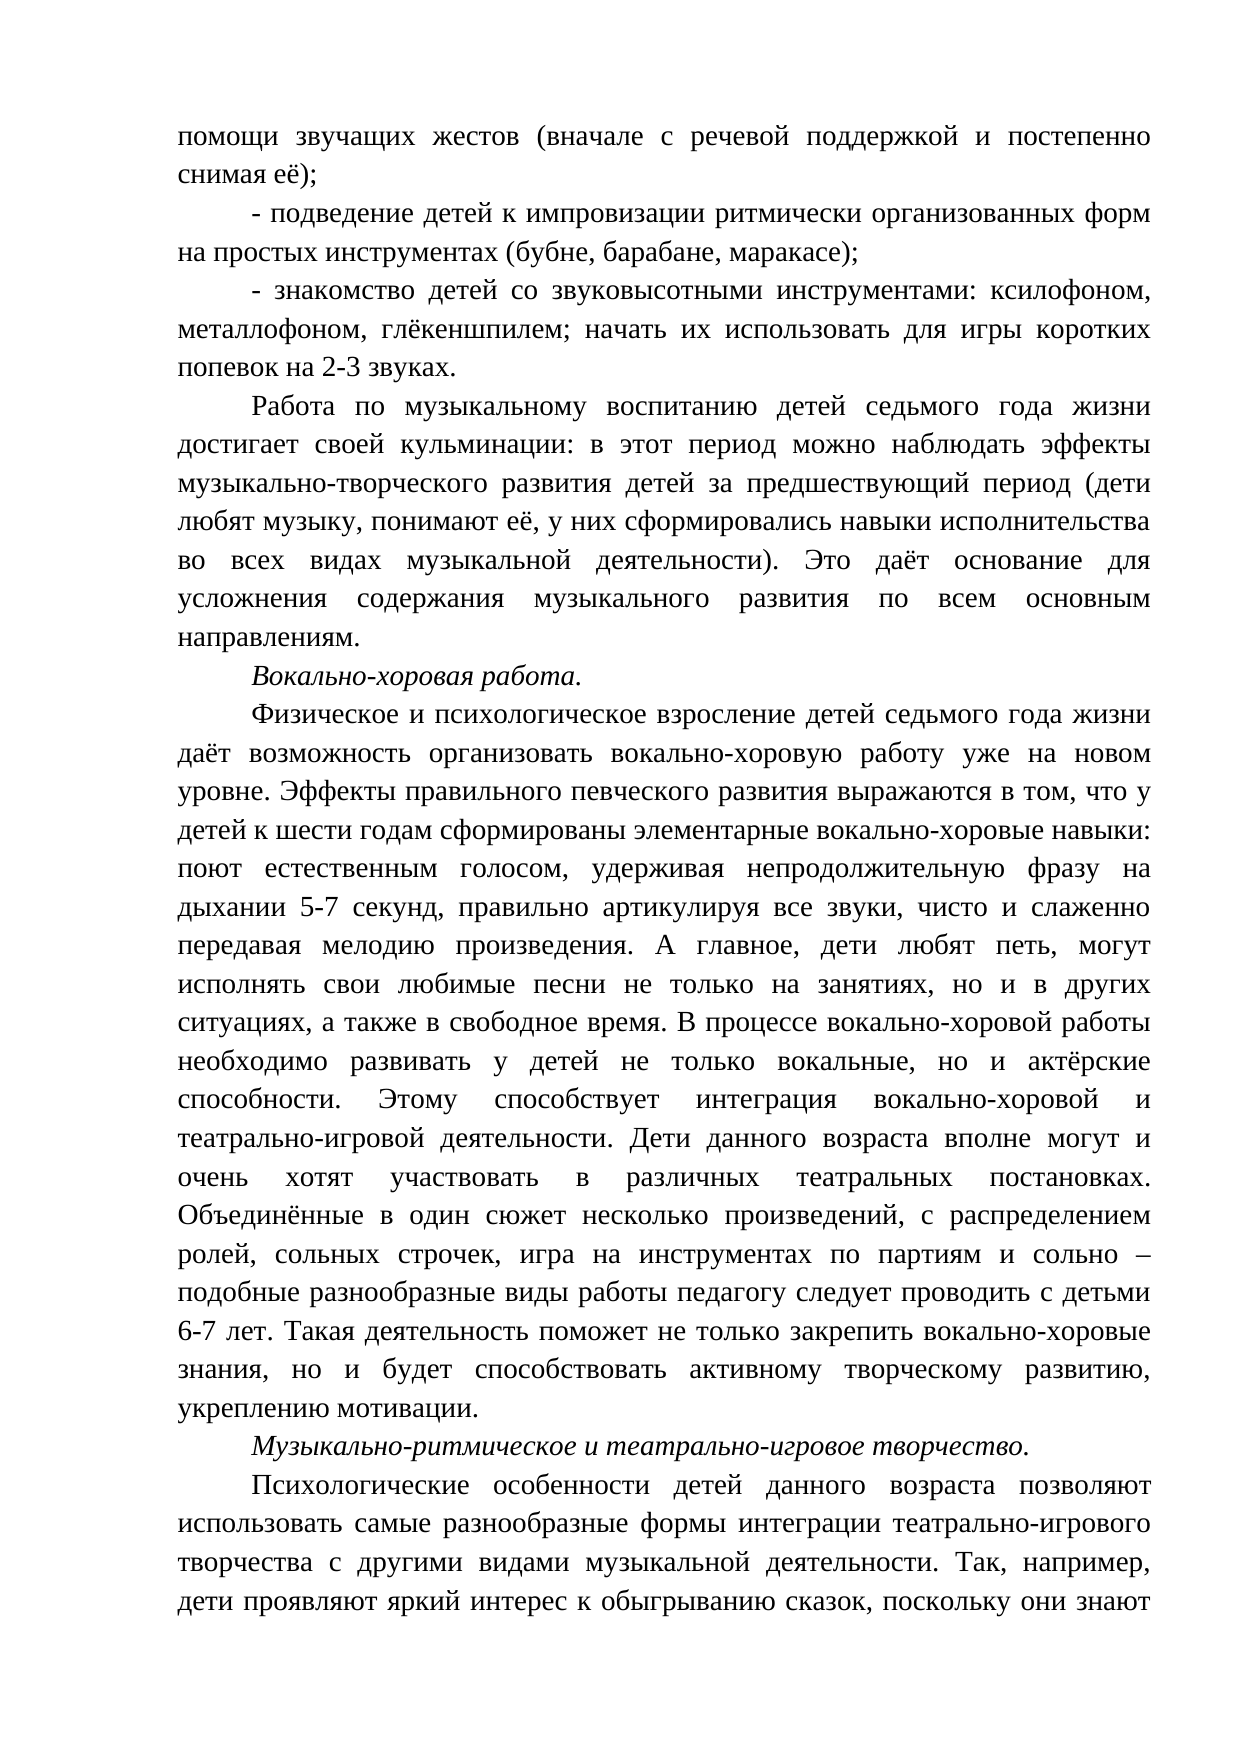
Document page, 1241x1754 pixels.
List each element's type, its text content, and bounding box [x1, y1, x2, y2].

text Работа по музыкальному воспитанию детей седьмого года жизни достигает своей кульминации: в этот период можно наблюдать эффекты музыкально-творческого развития детей за предшествующий период (дети любят музыку, понимают её, у них сформировались навыки исполнительства во всех видах музыкальной деятельности). Это даёт основание для усложнения содержания музыкального развития по всем основным направлениям. [177, 388, 1152, 653]
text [177, 118, 1152, 190]
text - подведение детей к импровизации ритмически организованных форм на простых инструментах (бубне, барабане, маракасе); [177, 195, 1152, 267]
text Музыкально-ритмическое и театрально-игровое творчество. [177, 1428, 1152, 1462]
text - знакомство детей со звуковысотными инструментами: ксилофоном, металлофоном, глёкеншпилем; начать их использовать для игры коротких попевок на 2-3 звуках. [177, 272, 1152, 383]
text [177, 1467, 1152, 1616]
text Вокально-хоровая работа. [177, 658, 1152, 691]
text Физическое и психологическое взросление детей седьмого года жизни даёт возможность организовать вокально-хоровую работу уже на новом уровне. Эффекты правильного певческого развития выражаются в том, что у детей к шести годам сформированы элементарные вокально-хоровые навыки: поют естественным голосом, удерживая непродолжительную фразу на дыхании 5-7 секунд, правильно артикулируя все звуки, чисто и слаженно передавая мелодию произведения. А главное, дети любят петь, могут исполнять свои любимые песни не только на занятиях, но и в других ситуациях, а также в свободное время. В процессе вокально-хоровой работы необходимо развивать у детей не только вокальные, но и актёрские способности. Этому способствует интеграция вокально-хоровой и театрально-игровой деятельности. Дети данного возраста вполне могут и очень хотят участвовать в различных театральных постановках. Объединённые в один сюжет несколько произведений, с распределением ролей, сольных строчек, игра на инструментах по партиям и сольно – подобные разнообразные виды работы педагогу следует проводить с детьми 6-7 лет. Такая деятельность поможет не только закрепить вокально-хоровые знания, но и будет способствовать активному творческому развитию, укреплению мотивации. [177, 696, 1152, 1423]
